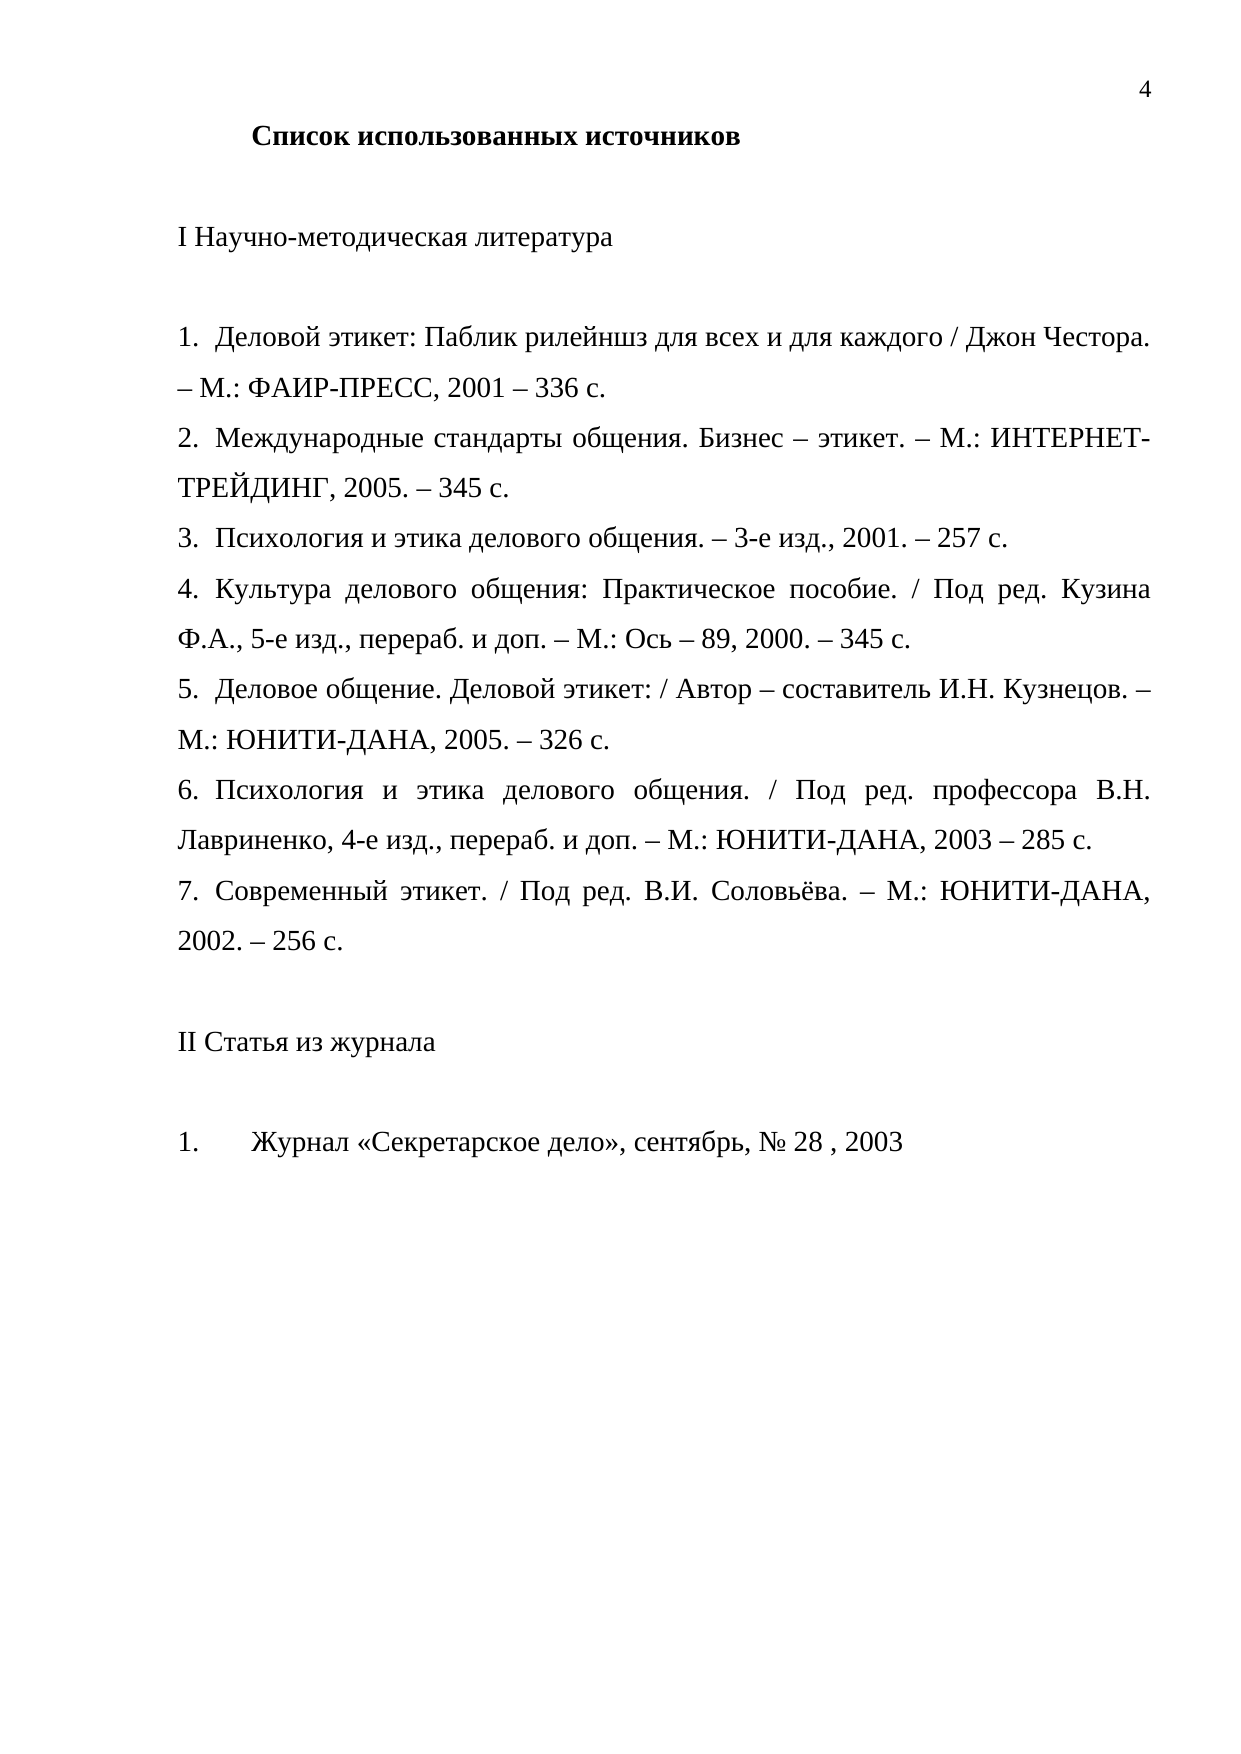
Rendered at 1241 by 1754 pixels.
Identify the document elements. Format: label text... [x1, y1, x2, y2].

text II Статья из журнала [177, 1024, 1152, 1057]
list Культура делового общения: Практическое пособие. / Под ред. Кузина Ф.А., 5-е изд., перераб. и доп. – М.: Ось – 89, 2000. – 345 с. [177, 571, 1152, 655]
text I Научно-методическая литература [177, 219, 1152, 252]
list Психология и этика делового общения. – 3-е изд., 2001. – 257 с. [177, 521, 1152, 554]
list Деловой этикет: Паблик рилейншз для всех и для каждого / Джон Честора. – М.: ФАИР-ПРЕСС, 2001 – 336 с. [177, 319, 1152, 403]
list Современный этикет. / Под ред. В.И. Соловьёва. – М.: ЮНИТИ-ДАНА, 2002. – 256 с. [177, 873, 1152, 957]
list Деловое общение. Деловой этикет: / Автор – составитель И.Н. Кузнецов. – М.: ЮНИТИ-ДАНА, 2005. – 326 с. [177, 672, 1152, 755]
list Журнал «Секретарское дело», сентябрь, № 28 , 2003 [177, 1124, 1152, 1158]
list Психология и этика делового общения. / Под ред. профессора В.Н. Лавриненко, 4-е изд., перераб. и доп. – М.: ЮНИТИ-ДАНА, 2003 – 285 с. [177, 772, 1152, 856]
text Список использованных источников [177, 118, 1152, 152]
list Международные стандарты общения. Бизнес – этикет. – М.: ИНТЕРНЕТ-ТРЕЙДИНГ, 2005. – 345 с. [177, 420, 1152, 504]
